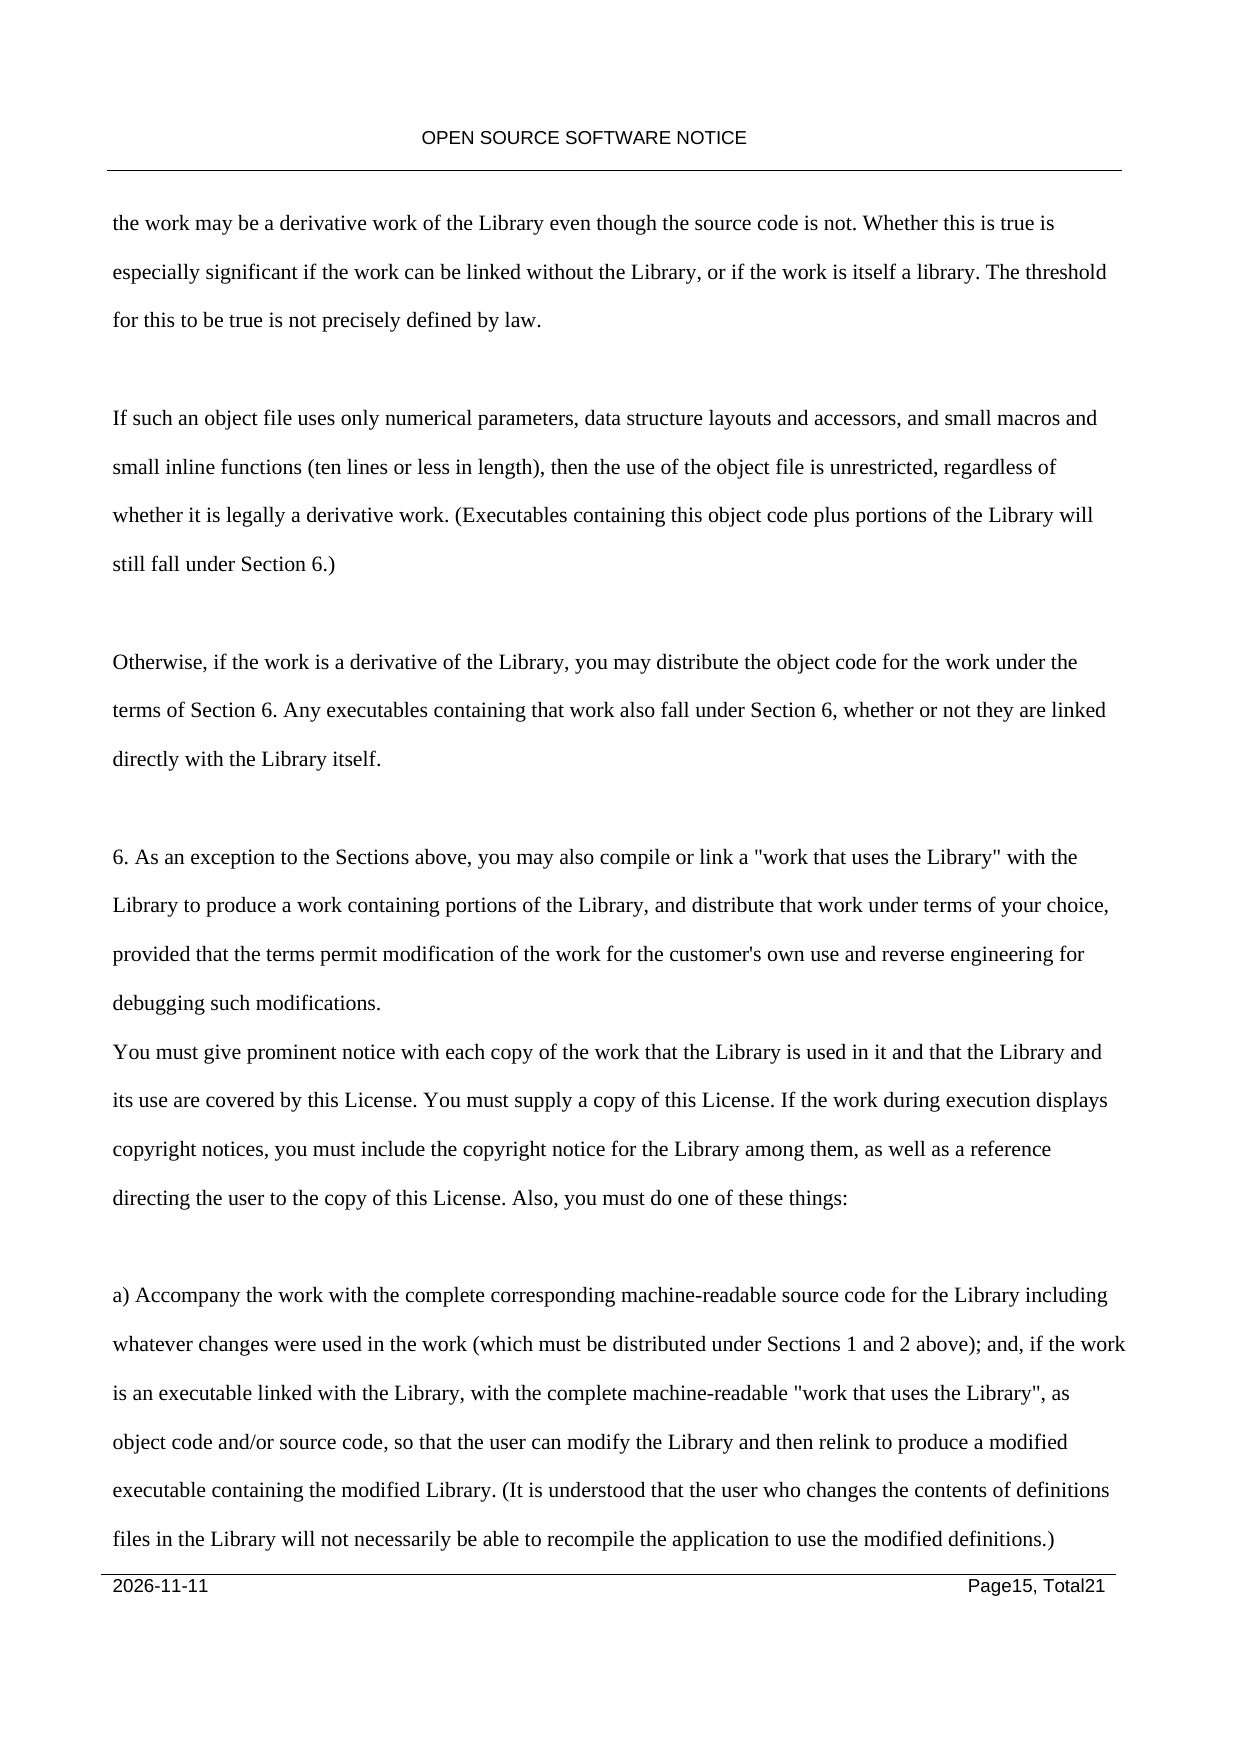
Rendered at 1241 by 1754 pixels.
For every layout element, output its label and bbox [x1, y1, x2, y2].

text [112, 206, 1128, 1555]
